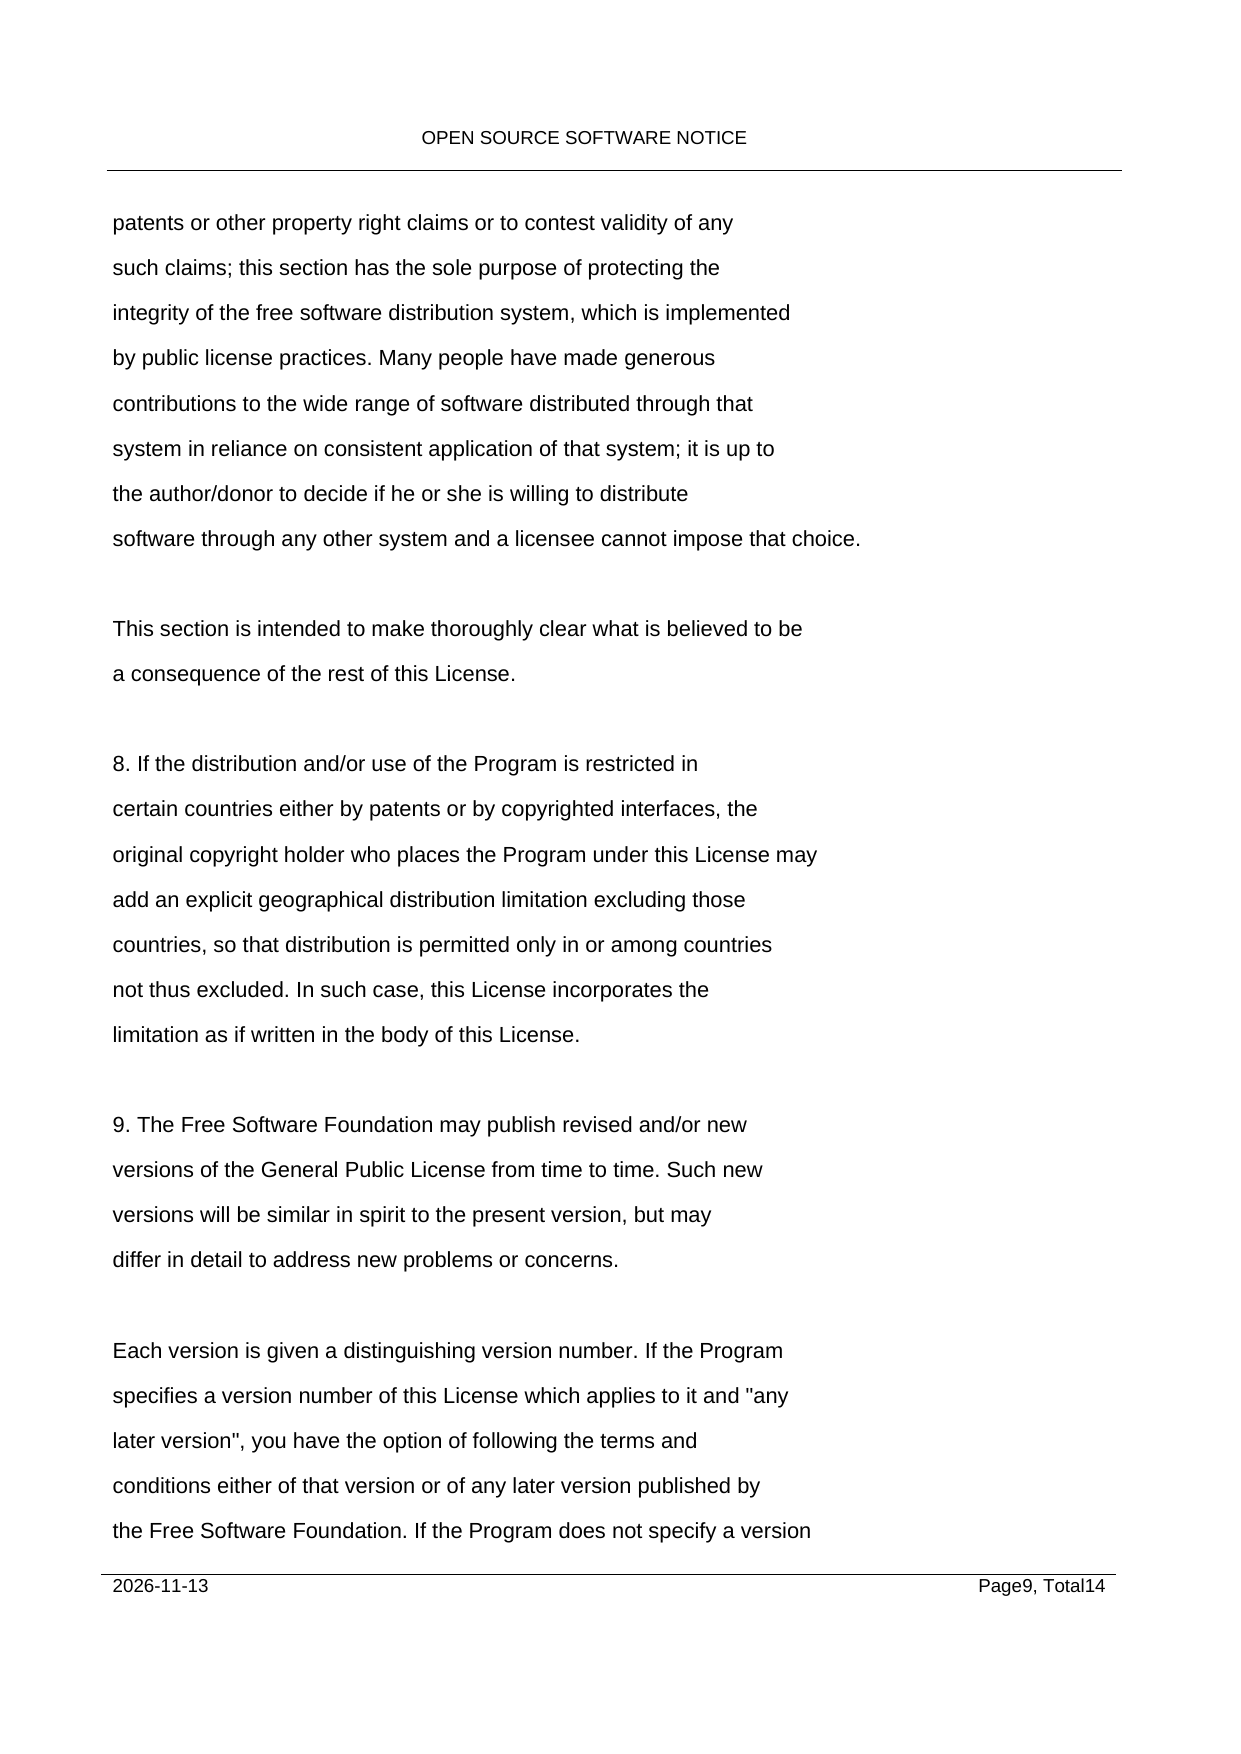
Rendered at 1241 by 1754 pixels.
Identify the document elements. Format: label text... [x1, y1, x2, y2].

text the Free Software Foundation. If the Program does not specify a version [112, 1514, 1128, 1547]
text Each version is given a distinguishing version number. If the Program [112, 1334, 1128, 1366]
text system in reliance on consistent application of that system; it is up to [112, 432, 1128, 464]
text add an explicit geographical distribution limitation excluding those [112, 883, 1128, 915]
text by public license practices. Many people have made generous [112, 342, 1128, 374]
text the author/donor to decide if he or she is willing to distribute [112, 477, 1128, 509]
text This section is intended to make thoroughly clear what is believed to be [112, 612, 1128, 645]
text integrity of the free software distribution system, which is implemented [112, 297, 1128, 329]
text not thus excluded. In such case, this License incorporates the [112, 973, 1128, 1006]
text patents or other property right claims or to contest validity of any [112, 206, 1128, 239]
text such claims; this section has the sole purpose of protecting the [112, 251, 1128, 284]
text limitation as if written in the body of this License. [112, 1018, 1128, 1051]
text versions will be similar in spirit to the present version, but may [112, 1199, 1128, 1231]
text versions of the General Public License from time to time. Such new [112, 1153, 1128, 1186]
text specifies a version number of this License which applies to it and "any [112, 1379, 1128, 1412]
text certain countries either by patents or by copyrighted interfaces, the [112, 793, 1128, 825]
text later version", you have the option of following the terms and [112, 1424, 1128, 1457]
text software through any other system and a licensee cannot impose that choice. [112, 522, 1128, 554]
text contributions to the wide range of software distributed through that [112, 387, 1128, 419]
text conditions either of that version or of any later version published by [112, 1469, 1128, 1502]
text a consequence of the rest of this License. [112, 657, 1128, 690]
text 8. If the distribution and/or use of the Program is restricted in [112, 748, 1128, 780]
text original copyright holder who places the Program under this License may [112, 838, 1128, 870]
text 9. The Free Software Foundation may publish revised and/or new [112, 1108, 1128, 1141]
text countries, so that distribution is permitted only in or among countries [112, 928, 1128, 961]
text differ in detail to address new problems or concerns. [112, 1244, 1128, 1276]
